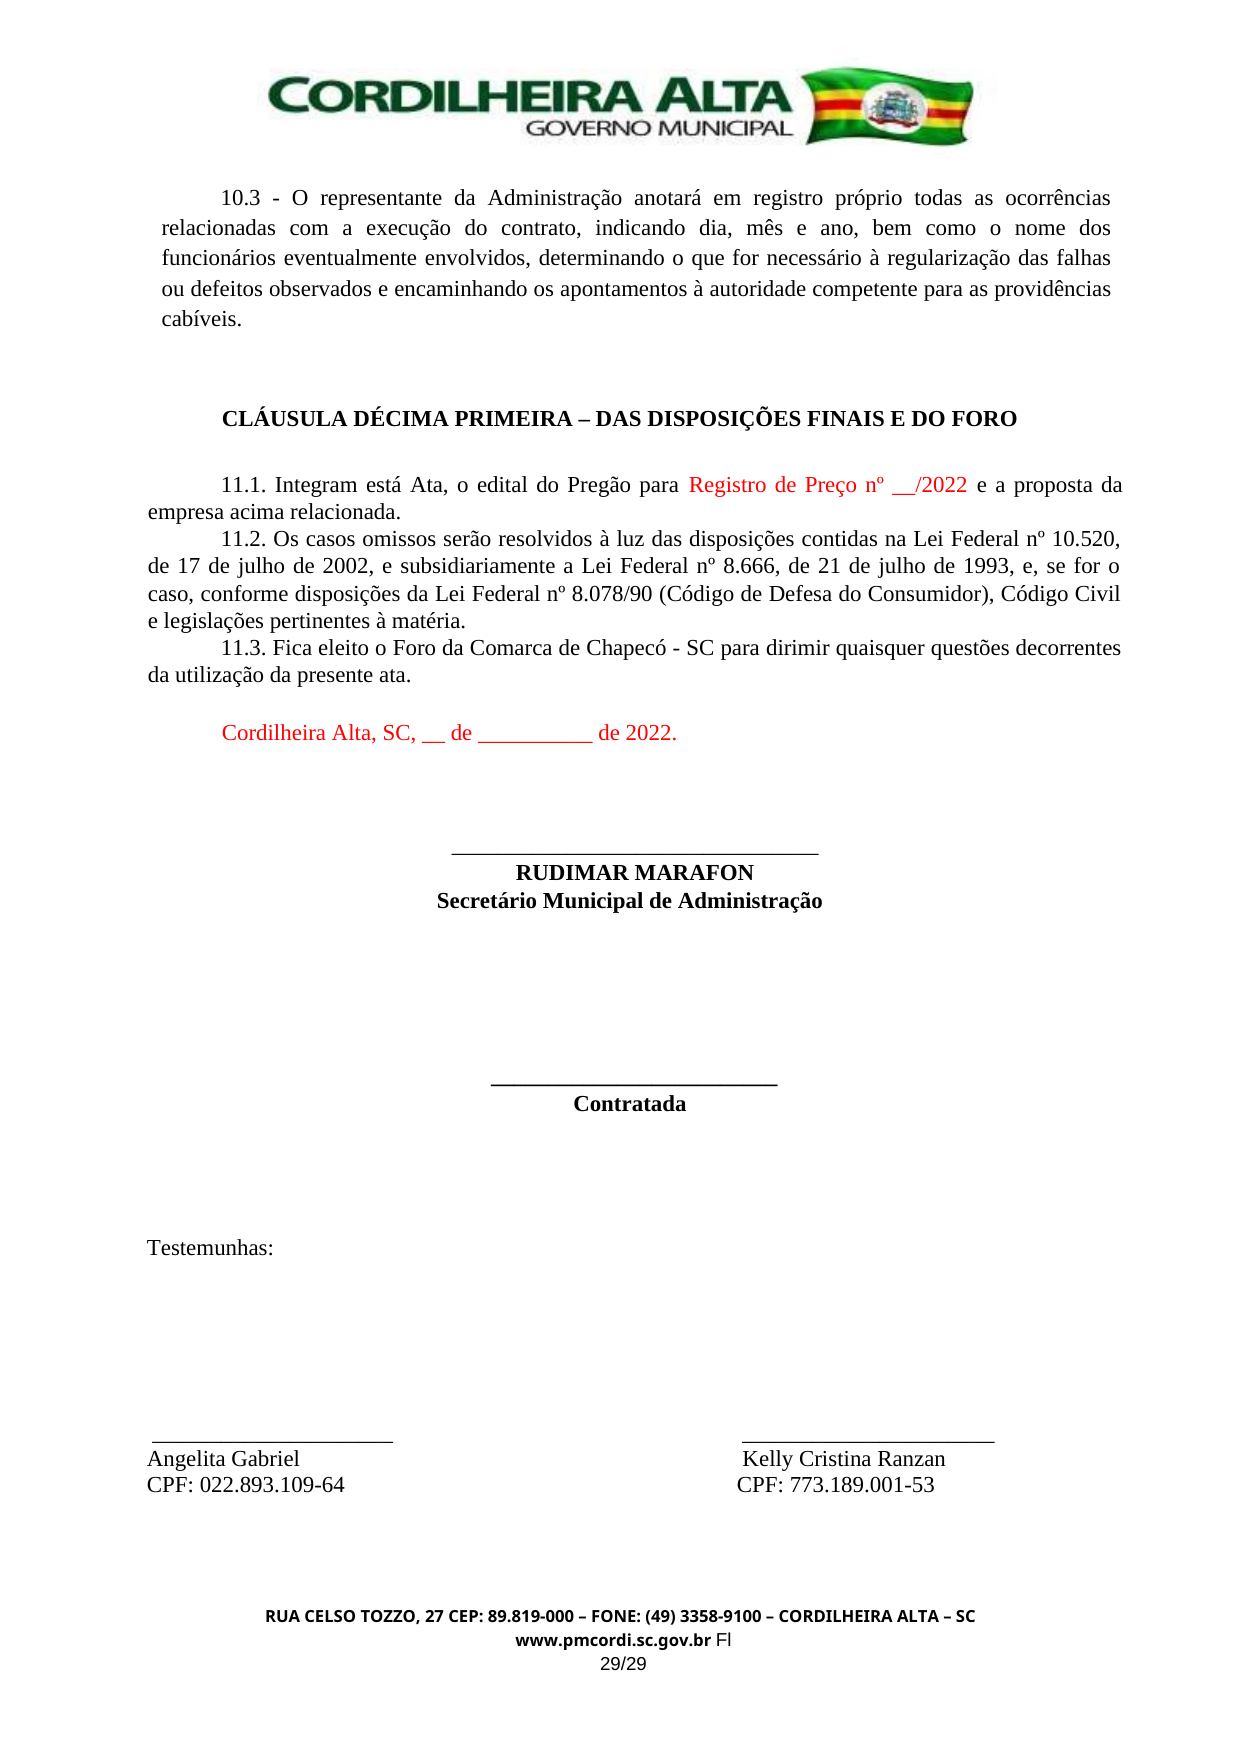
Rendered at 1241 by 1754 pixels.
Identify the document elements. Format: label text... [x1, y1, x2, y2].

text Cordilheira Alta, SC, __ de __________ de 2022. [222, 719, 1113, 745]
text Secretário Municipal de Administração [146, 888, 1114, 914]
text _________________________ [147, 1062, 1121, 1088]
text Angelita Gabriel Kelly Cristina Ranzan [147, 1445, 1113, 1471]
text Testemunhas: [147, 1233, 1113, 1260]
text 10.3 - O representante da Administração anotará em registro próprio todas as ocorrências relacionadas com a execução do contrato, indicando dia, mês e ano, bem como o nome dos funcionários eventualmente envolvidos, determinando o que for necessário à regularização das falhas ou defeitos observados e encaminhando os apontamentos à autoridade competente para as providências cabíveis. [161, 184, 1113, 331]
subtitle CLÁUSULA DÉCIMA PRIMEIRA – DAS DISPOSIÇÕES FINAIS E DO FORO [222, 405, 1114, 432]
text 11.2. Os casos omissos serão resolvidos à luz das disposições contidas na Lei Federal nº 10.520, de 17 de julho de 2002, e subsidiariamente a Lei Federal nº 8.666, de 21 de julho de 1993, e, se for o caso, conforme disposições da Lei Federal nº 8.078/90 (Código de Defesa do Consumidor), Código Civil e legislações pertinentes à matéria. [148, 526, 1122, 633]
text ________________________________ [147, 831, 1123, 857]
subtitle Contratada [146, 1090, 1114, 1116]
text RUDIMAR MARAFON [147, 859, 1123, 886]
text _____________________ ______________________ [147, 1419, 1113, 1445]
picture [245, 43, 997, 171]
text CPF: 022.893.109-64 CPF: 773.189.001-53 [147, 1471, 1113, 1498]
text 11.1. Integram está Ata, o edital do Pregão para Registro de Preço nº __/2022 e a proposta da empresa acima relacionada. [148, 471, 1123, 525]
text 11.3. Fica eleito o Foro da Comarca de Chapecó - SC para dirimir quaisquer questões decorrentes da utilização da presente ata. [148, 634, 1123, 687]
